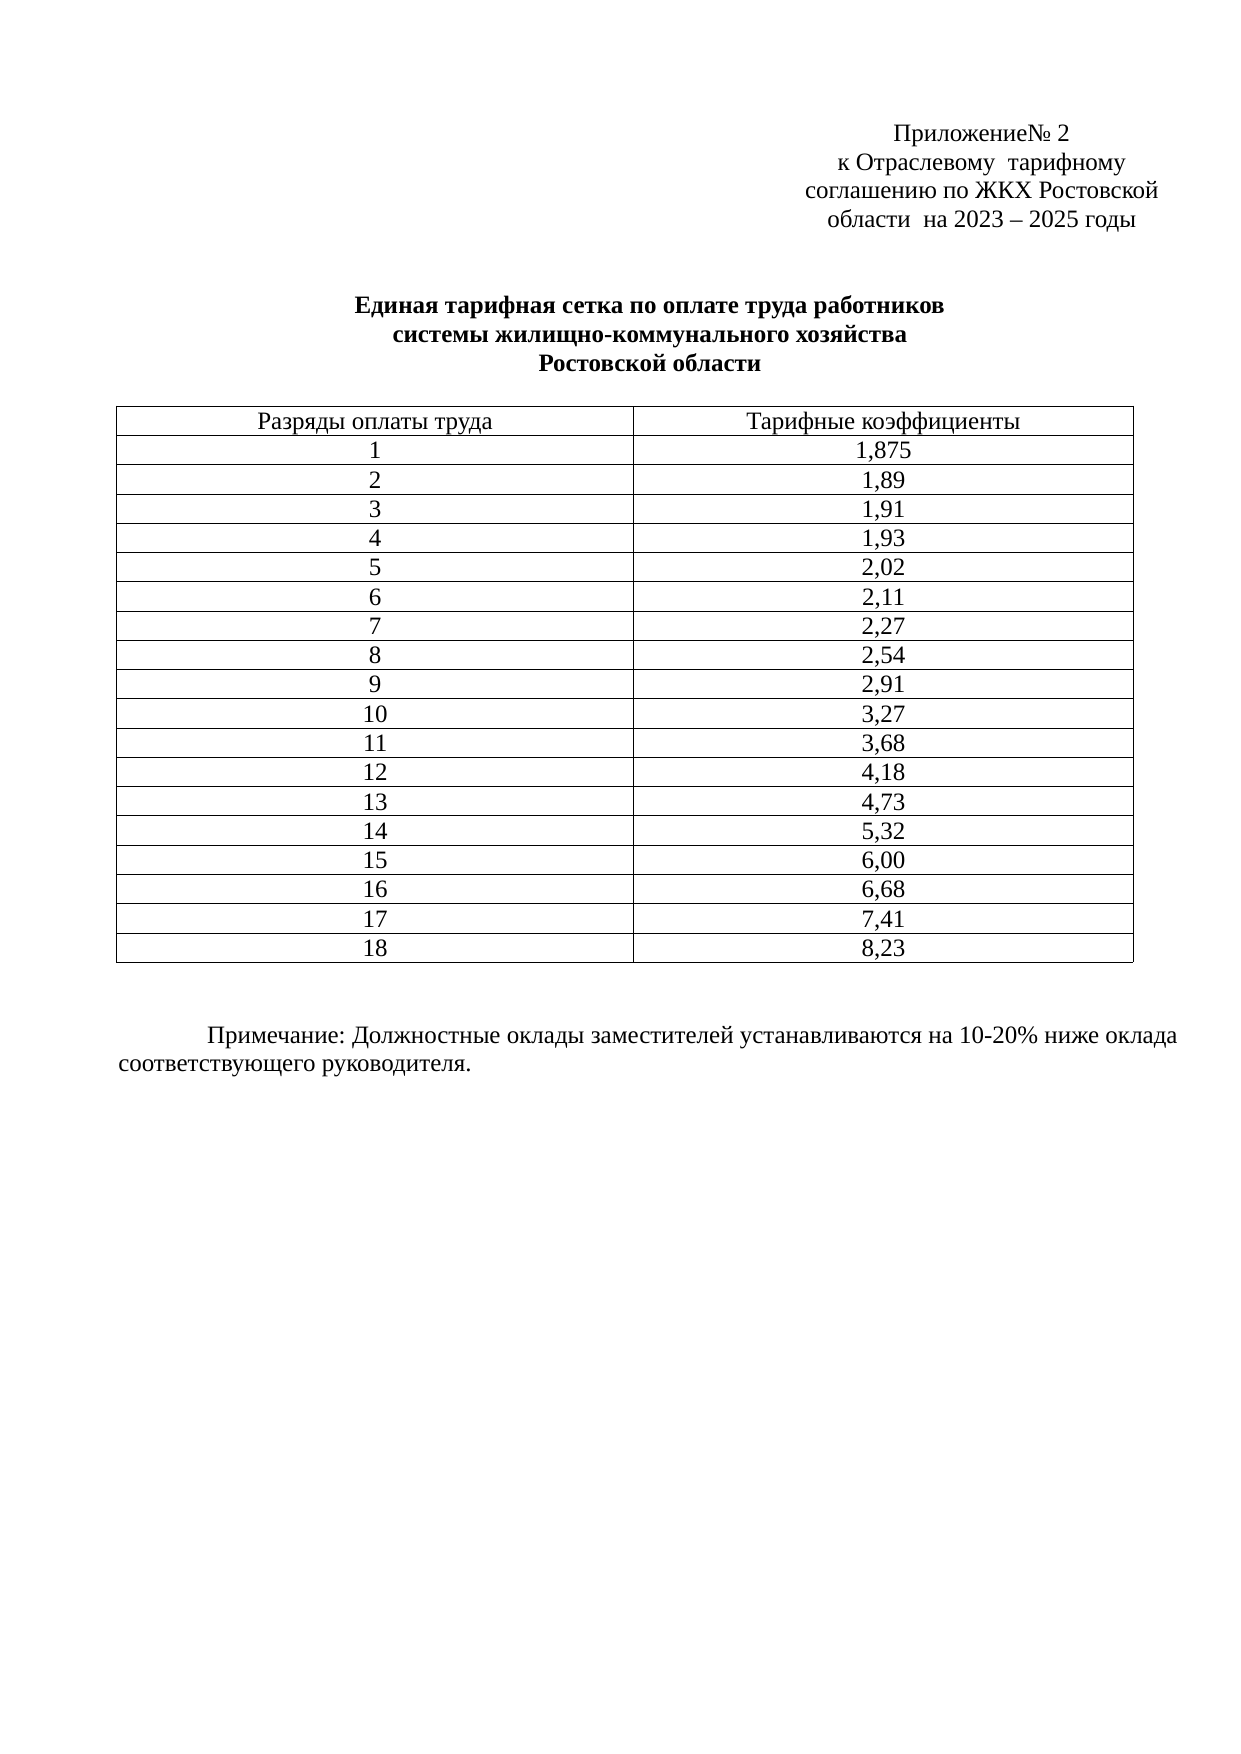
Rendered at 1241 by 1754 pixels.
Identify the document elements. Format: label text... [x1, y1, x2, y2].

table_cell 9 [117, 670, 633, 698]
table_cell 8,23 [634, 934, 1133, 962]
table_cell 2,54 [634, 641, 1133, 669]
table_header Тарифные коэффициенты [634, 407, 1133, 435]
table_cell 1,89 [634, 465, 1133, 493]
table_cell 2,11 [634, 582, 1133, 611]
table_cell 3 [117, 495, 633, 523]
table_cell 4 [117, 524, 633, 552]
table_cell 8 [117, 641, 633, 669]
text Единая тарифная сетка по оплате труда работников [118, 291, 1181, 319]
table_cell 5 [117, 553, 633, 581]
table_cell 12 [117, 758, 633, 786]
table_cell 1,91 [634, 495, 1133, 523]
table_cell 3,68 [634, 729, 1133, 757]
table_cell 2 [117, 465, 633, 493]
table_cell 7 [117, 612, 633, 640]
table_cell 2,91 [634, 670, 1133, 698]
text Примечание: Должностные оклады заместителей устанавливаются на 10-20% ниже оклада соответствующего руководителя. [118, 1020, 1181, 1077]
text Приложение№ 2 [708, 118, 1181, 147]
table_cell 17 [117, 904, 633, 932]
table_cell 2,27 [634, 612, 1133, 640]
table_cell 6 [117, 582, 633, 611]
table_cell 1,93 [634, 524, 1133, 552]
table_cell 16 [117, 875, 633, 903]
table_cell 7,41 [634, 904, 1133, 932]
table_cell 4,73 [634, 787, 1133, 815]
table_cell 2,02 [634, 553, 1133, 581]
table_cell 14 [117, 816, 633, 845]
text к Отраслевому тарифному [738, 147, 1181, 176]
text соглашению по ЖКХ Ростовской области на 2023 – 2025 годы [782, 176, 1181, 233]
table_cell 13 [117, 787, 633, 815]
table_cell 1,875 [634, 436, 1133, 464]
table_header Разряды оплаты труда [117, 407, 633, 435]
table_cell 15 [117, 846, 633, 874]
table_cell 6,00 [634, 846, 1133, 874]
table_cell 10 [117, 699, 633, 728]
table_cell 18 [117, 934, 633, 962]
text Ростовской области [118, 348, 1181, 377]
table_cell 1 [117, 436, 633, 464]
table_cell 6,68 [634, 875, 1133, 903]
table_cell 3,27 [634, 699, 1133, 728]
table_cell 5,32 [634, 816, 1133, 845]
table_cell 4,18 [634, 758, 1133, 786]
table_cell 11 [117, 729, 633, 757]
text системы жилищно-коммунального хозяйства [118, 319, 1181, 348]
